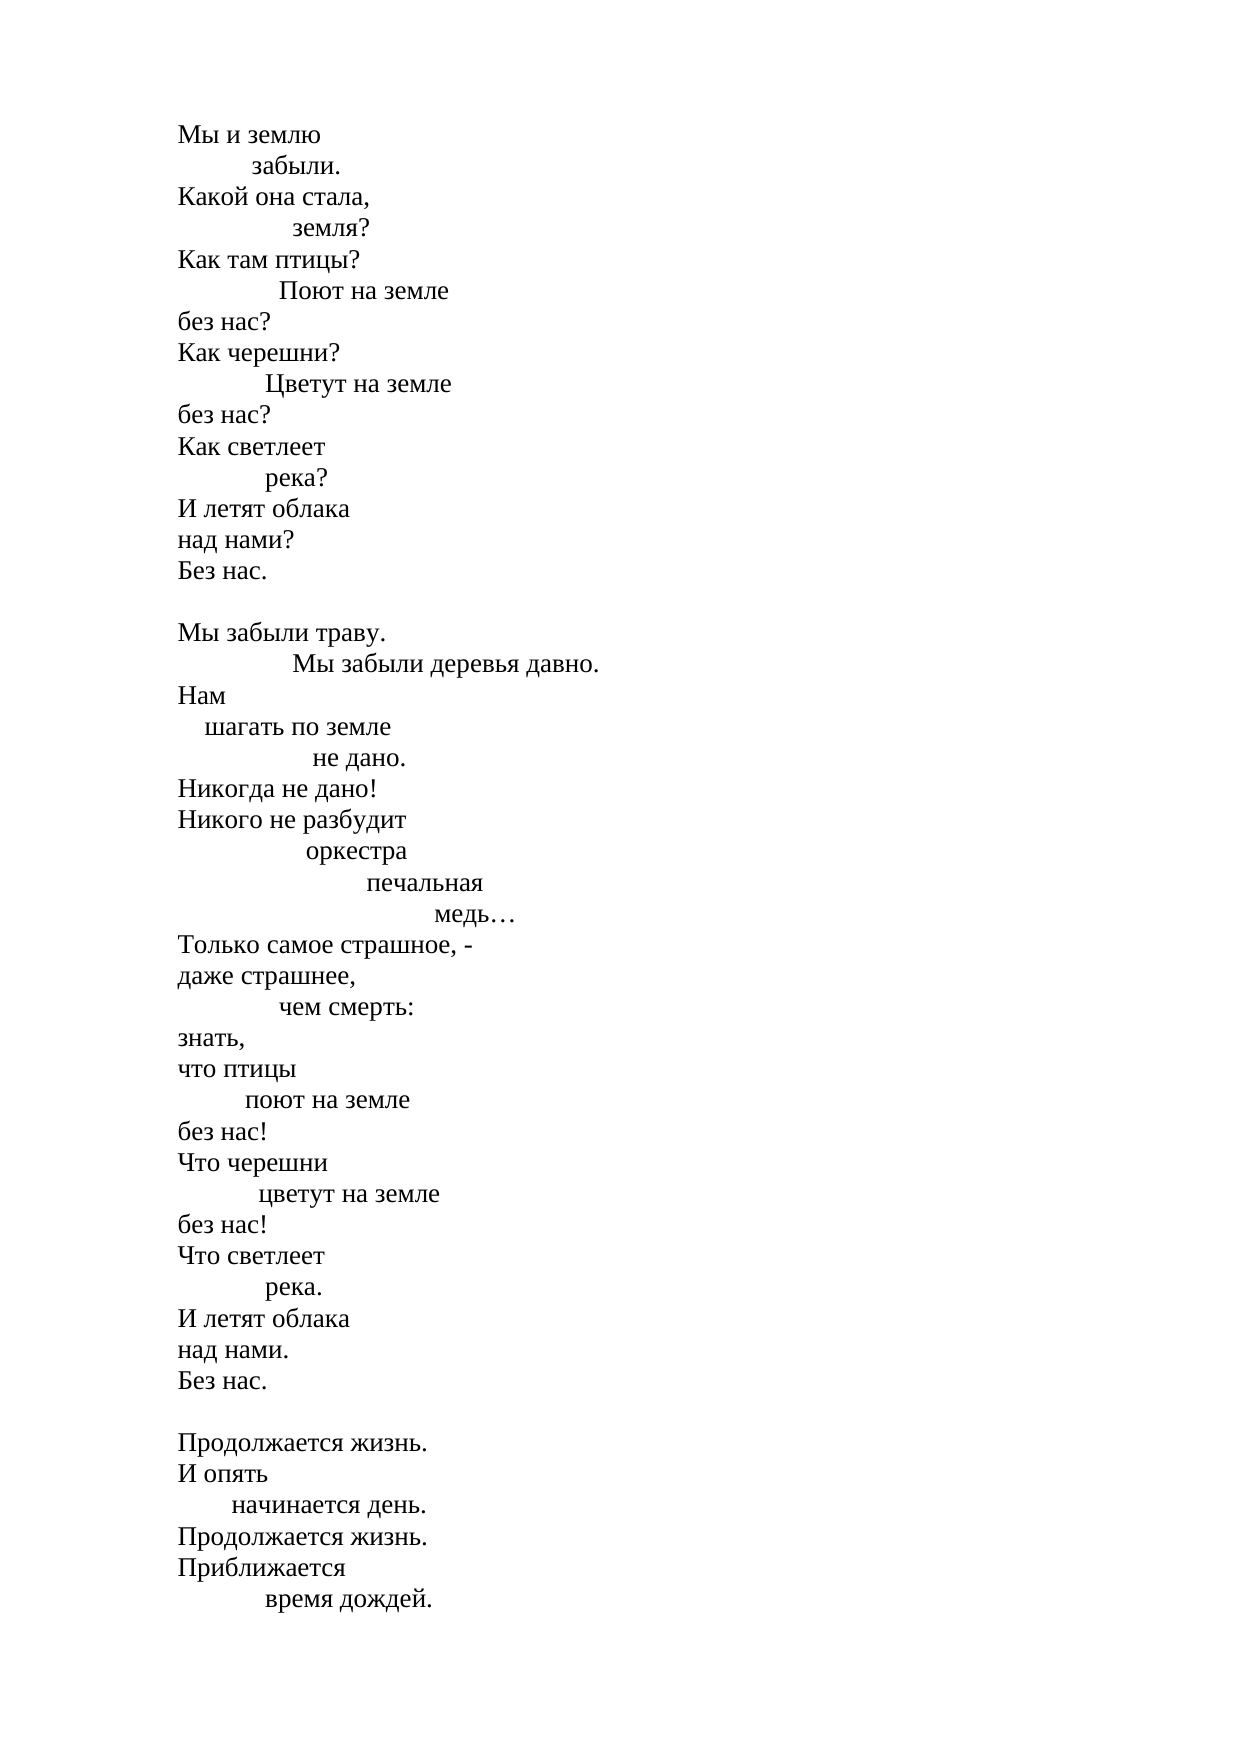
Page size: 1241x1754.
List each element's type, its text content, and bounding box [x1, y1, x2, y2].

text время дождей. [177, 1582, 1152, 1613]
text Только самое страшное, - [177, 928, 1152, 959]
text река? [177, 461, 1152, 492]
text Мы забыли деревья давно. [177, 648, 1152, 679]
text земля? [177, 212, 1152, 243]
text над нами? [177, 523, 1152, 554]
text Приближается [177, 1551, 1152, 1582]
text знать, [177, 1021, 1152, 1052]
text начинается день. [177, 1488, 1152, 1520]
text И летят облака [177, 492, 1152, 523]
text Продолжается жизнь. [177, 1426, 1152, 1457]
text Что черешни [177, 1146, 1152, 1177]
text над нами. [177, 1333, 1152, 1364]
text без нас! [177, 1208, 1152, 1239]
text Без нас. [177, 554, 1152, 585]
text Как светлеет [177, 429, 1152, 461]
text без нас? [177, 305, 1152, 336]
text чем смерть: [177, 990, 1152, 1021]
text Мы и землю [177, 118, 1152, 149]
text Что светлеет [177, 1239, 1152, 1271]
text Никогда не дано! [177, 772, 1152, 803]
text Как черешни? [177, 336, 1152, 367]
text Цветут на земле [177, 367, 1152, 398]
text Какой она стала, [177, 180, 1152, 212]
text шагать по земле [177, 710, 1152, 741]
text Нам [177, 679, 1152, 710]
text Мы забыли траву. [177, 616, 1152, 648]
text даже страшнее, [177, 959, 1152, 990]
text Как там птицы? [177, 243, 1152, 274]
text И опять [177, 1457, 1152, 1488]
text Поют на земле [177, 274, 1152, 305]
text оркестра [177, 834, 1152, 866]
text что птицы [177, 1052, 1152, 1084]
text Без нас. [177, 1364, 1152, 1395]
text медь… [177, 897, 1152, 928]
text без нас? [177, 398, 1152, 429]
text река. [177, 1271, 1152, 1302]
text забыли. [177, 149, 1152, 180]
text не дано. [177, 741, 1152, 772]
text цветут на земле [177, 1177, 1152, 1208]
text без нас! [177, 1115, 1152, 1146]
text И летят облака [177, 1302, 1152, 1333]
text печальная [177, 866, 1152, 897]
text поют на земле [177, 1084, 1152, 1115]
text Никого не разбудит [177, 803, 1152, 834]
text Продолжается жизнь. [177, 1520, 1152, 1551]
